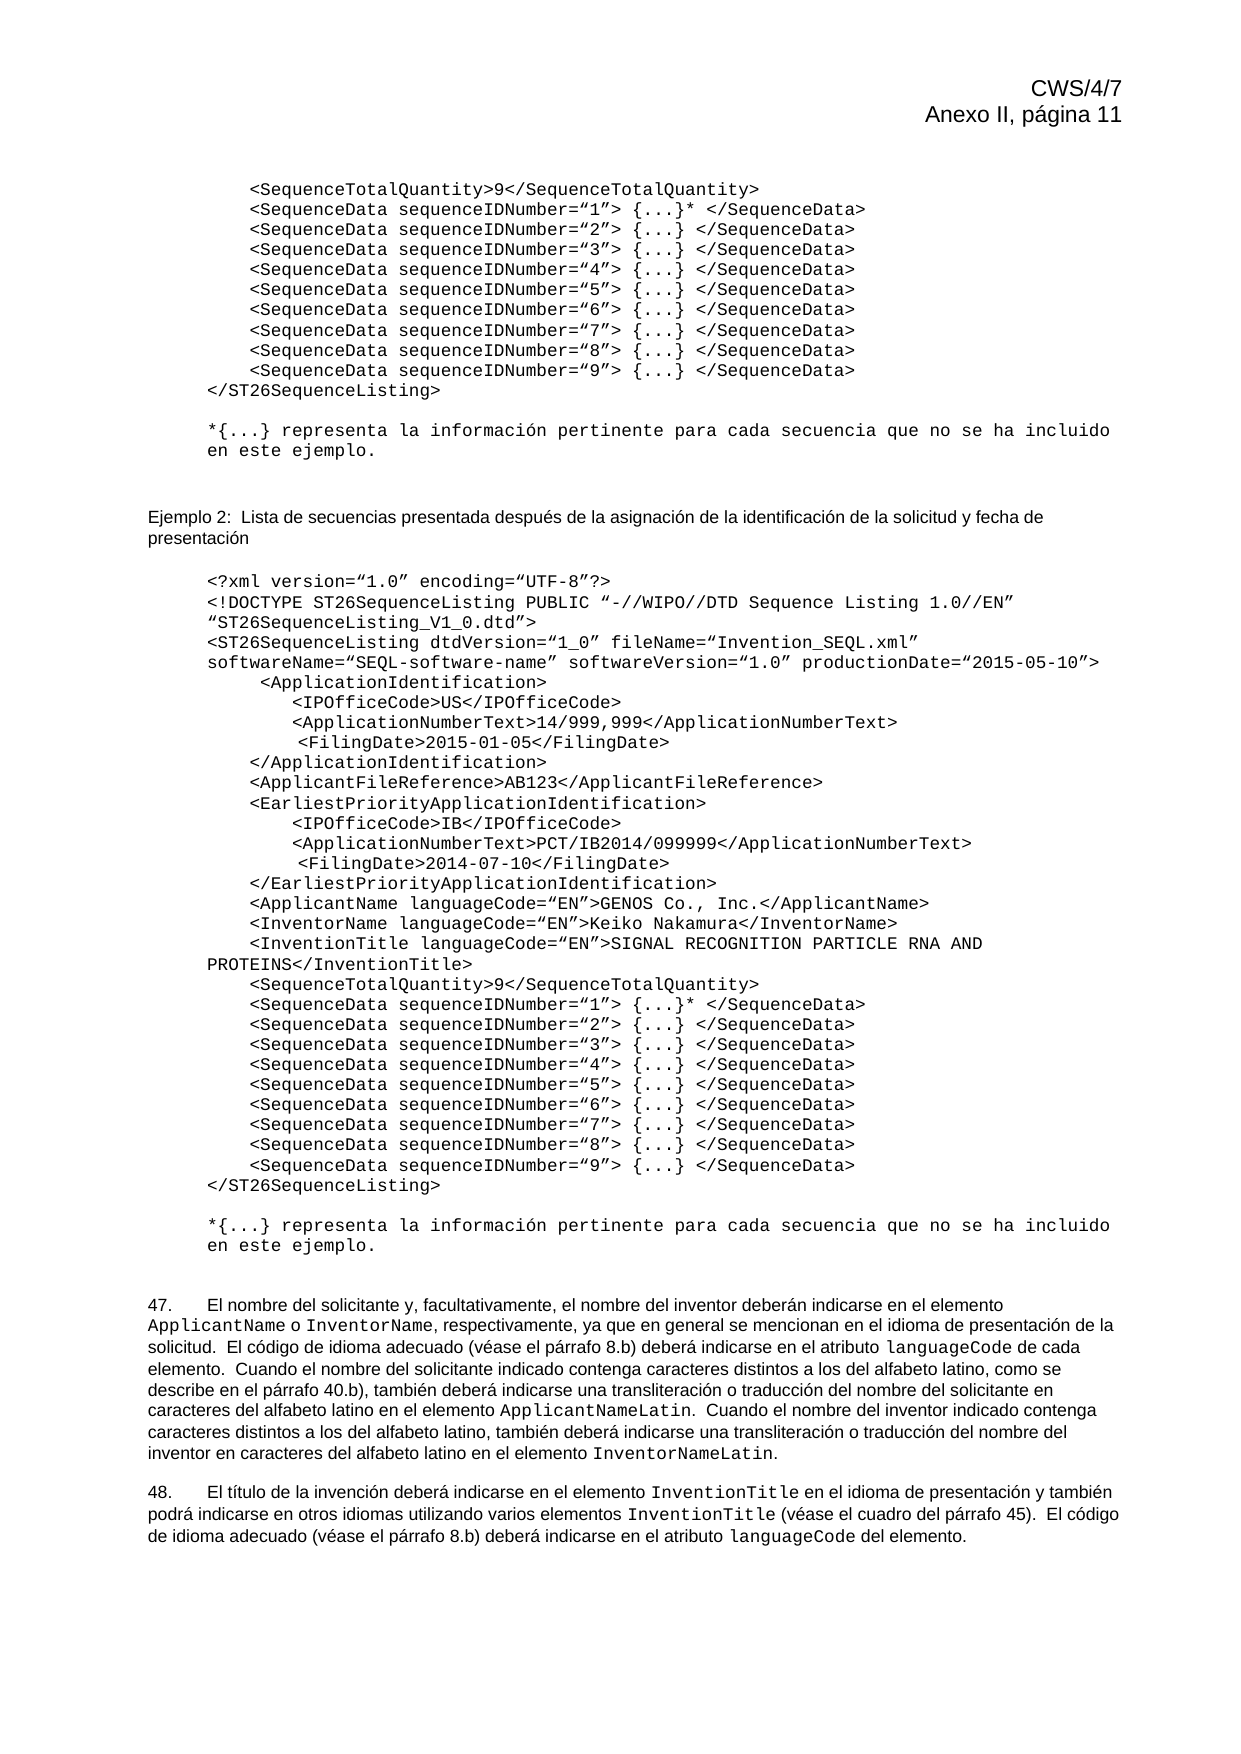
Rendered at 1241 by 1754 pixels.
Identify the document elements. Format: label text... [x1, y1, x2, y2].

text <EarliestPriorityApplicationIdentification> [207, 794, 1122, 814]
text <SequenceData sequenceIDNumber=“9”> {...} </SequenceData> [207, 1156, 1122, 1176]
text <FilingDate>2015-01-05</FilingDate> [207, 734, 1122, 754]
text <SequenceTotalQuantity>9</SequenceTotalQuantity> [207, 975, 1122, 995]
text <SequenceData sequenceIDNumber=“7”> {...} </SequenceData> [207, 321, 1122, 341]
text <SequenceData sequenceIDNumber=“5”> {...} </SequenceData> [207, 1076, 1122, 1096]
text <SequenceData sequenceIDNumber=“4”> {...} </SequenceData> [207, 261, 1122, 281]
text <SequenceData sequenceIDNumber=“3”> {...} </SequenceData> [207, 241, 1122, 261]
text <SequenceData sequenceIDNumber=“1”> {...}* </SequenceData> [207, 995, 1122, 1015]
text *{...} representa la información pertinente para cada secuencia que no se ha incluido en este ejemplo. [207, 422, 1122, 462]
text <SequenceData sequenceIDNumber=“2”> {...} </SequenceData> [207, 1015, 1122, 1036]
text <SequenceData sequenceIDNumber=“5”> {...} </SequenceData> [207, 281, 1122, 301]
list El nombre del solicitante y, facultativamente, el nombre del inventor deberán indicarse en el elemento ApplicantName o InventorName, respectivamente, ya que en general se mencionan en el idioma de presentación de la solicitud. El código de idioma adecuado (véase el párrafo 8.b) deberá indicarse en el atributo languageCode de cada elemento. Cuando el nombre del solicitante indicado contenga caracteres distintos a los del alfabeto latino, como se describe en el párrafo 40.b), también deberá indicarse una transliteración o traducción del nombre del solicitante en caracteres del alfabeto latino en el elemento ApplicantNameLatin. Cuando el nombre del inventor indicado contenga caracteres distintos a los del alfabeto latino, también deberá indicarse una transliteración o traducción del nombre del inventor en caracteres del alfabeto latino en el elemento InventorNameLatin. [148, 1295, 1122, 1464]
text <SequenceData sequenceIDNumber=“1”> {...}* </SequenceData> [207, 201, 1122, 221]
text <SequenceTotalQuantity>9</SequenceTotalQuantity> [207, 180, 1122, 201]
text <ApplicantFileReference>AB123</ApplicantFileReference> [207, 774, 1122, 794]
text <ApplicationNumberText>PCT/IB2014/099999</ApplicationNumberText> [207, 834, 1122, 854]
text <SequenceData sequenceIDNumber=“8”> {...} </SequenceData> [207, 1136, 1122, 1156]
text *{...} representa la información pertinente para cada secuencia que no se ha incluido en este ejemplo. [207, 1216, 1122, 1257]
text <ApplicantName languageCode=“EN”>GENOS Co., Inc.</ApplicantName> [207, 895, 1122, 915]
text <SequenceData sequenceIDNumber=“6”> {...} </SequenceData> [207, 1096, 1122, 1116]
text <ApplicationNumberText>14/999,999</ApplicationNumberText> [207, 714, 1122, 734]
text <SequenceData sequenceIDNumber=“4”> {...} </SequenceData> [207, 1056, 1122, 1076]
text </ST26SequenceListing> [207, 381, 1122, 402]
text Ejemplo 2: Lista de secuencias presentada después de la asignación de la identificación de la solicitud y fecha de presentación [148, 507, 1122, 548]
text <IPOfficeCode>IB</IPOfficeCode> [207, 814, 1122, 834]
text <!DOCTYPE ST26SequenceListing PUBLIC “-//WIPO//DTD Sequence Listing 1.0//EN” “ST26SequenceListing_V1_0.dtd”> [207, 593, 1122, 633]
text <SequenceData sequenceIDNumber=“8”> {...} </SequenceData> [207, 341, 1122, 361]
text <IPOfficeCode>US</IPOfficeCode> [207, 694, 1122, 714]
text <SequenceData sequenceIDNumber=“6”> {...} </SequenceData> [207, 301, 1122, 321]
list El título de la invención deberá indicarse en el elemento InventionTitle en el idioma de presentación y también podrá indicarse en otros idiomas utilizando varios elementos InventionTitle (véase el cuadro del párrafo 45). El código de idioma adecuado (véase el párrafo 8.b) deberá indicarse en el atributo languageCode del elemento. [148, 1482, 1122, 1548]
text <SequenceData sequenceIDNumber=“2”> {...} </SequenceData> [207, 221, 1122, 241]
text <ST26SequenceListing dtdVersion=“1_0” fileName=“Invention_SEQL.xml” softwareName=“SEQL-software-name” softwareVersion=“1.0” productionDate=“2015-05-10”> [207, 633, 1122, 674]
text </ST26SequenceListing> [207, 1176, 1122, 1196]
text </ApplicationIdentification> [207, 754, 1122, 774]
text </EarliestPriorityApplicationIdentification> [207, 875, 1122, 895]
text <InventorName languageCode=“EN”>Keiko Nakamura</InventorName> [207, 915, 1122, 935]
text <InventionTitle languageCode=“EN”>SIGNAL RECOGNITION PARTICLE RNA AND PROTEINS</InventionTitle> [207, 935, 1122, 975]
text <SequenceData sequenceIDNumber=“9”> {...} </SequenceData> [207, 361, 1122, 381]
text <SequenceData sequenceIDNumber=“3”> {...} </SequenceData> [207, 1036, 1122, 1056]
text <FilingDate>2014-07-10</FilingDate> [207, 854, 1122, 875]
text <ApplicationIdentification> [207, 674, 1122, 694]
text <SequenceData sequenceIDNumber=“7”> {...} </SequenceData> [207, 1116, 1122, 1136]
text <?xml version=“1.0” encoding=“UTF-8”?> [207, 573, 1122, 593]
